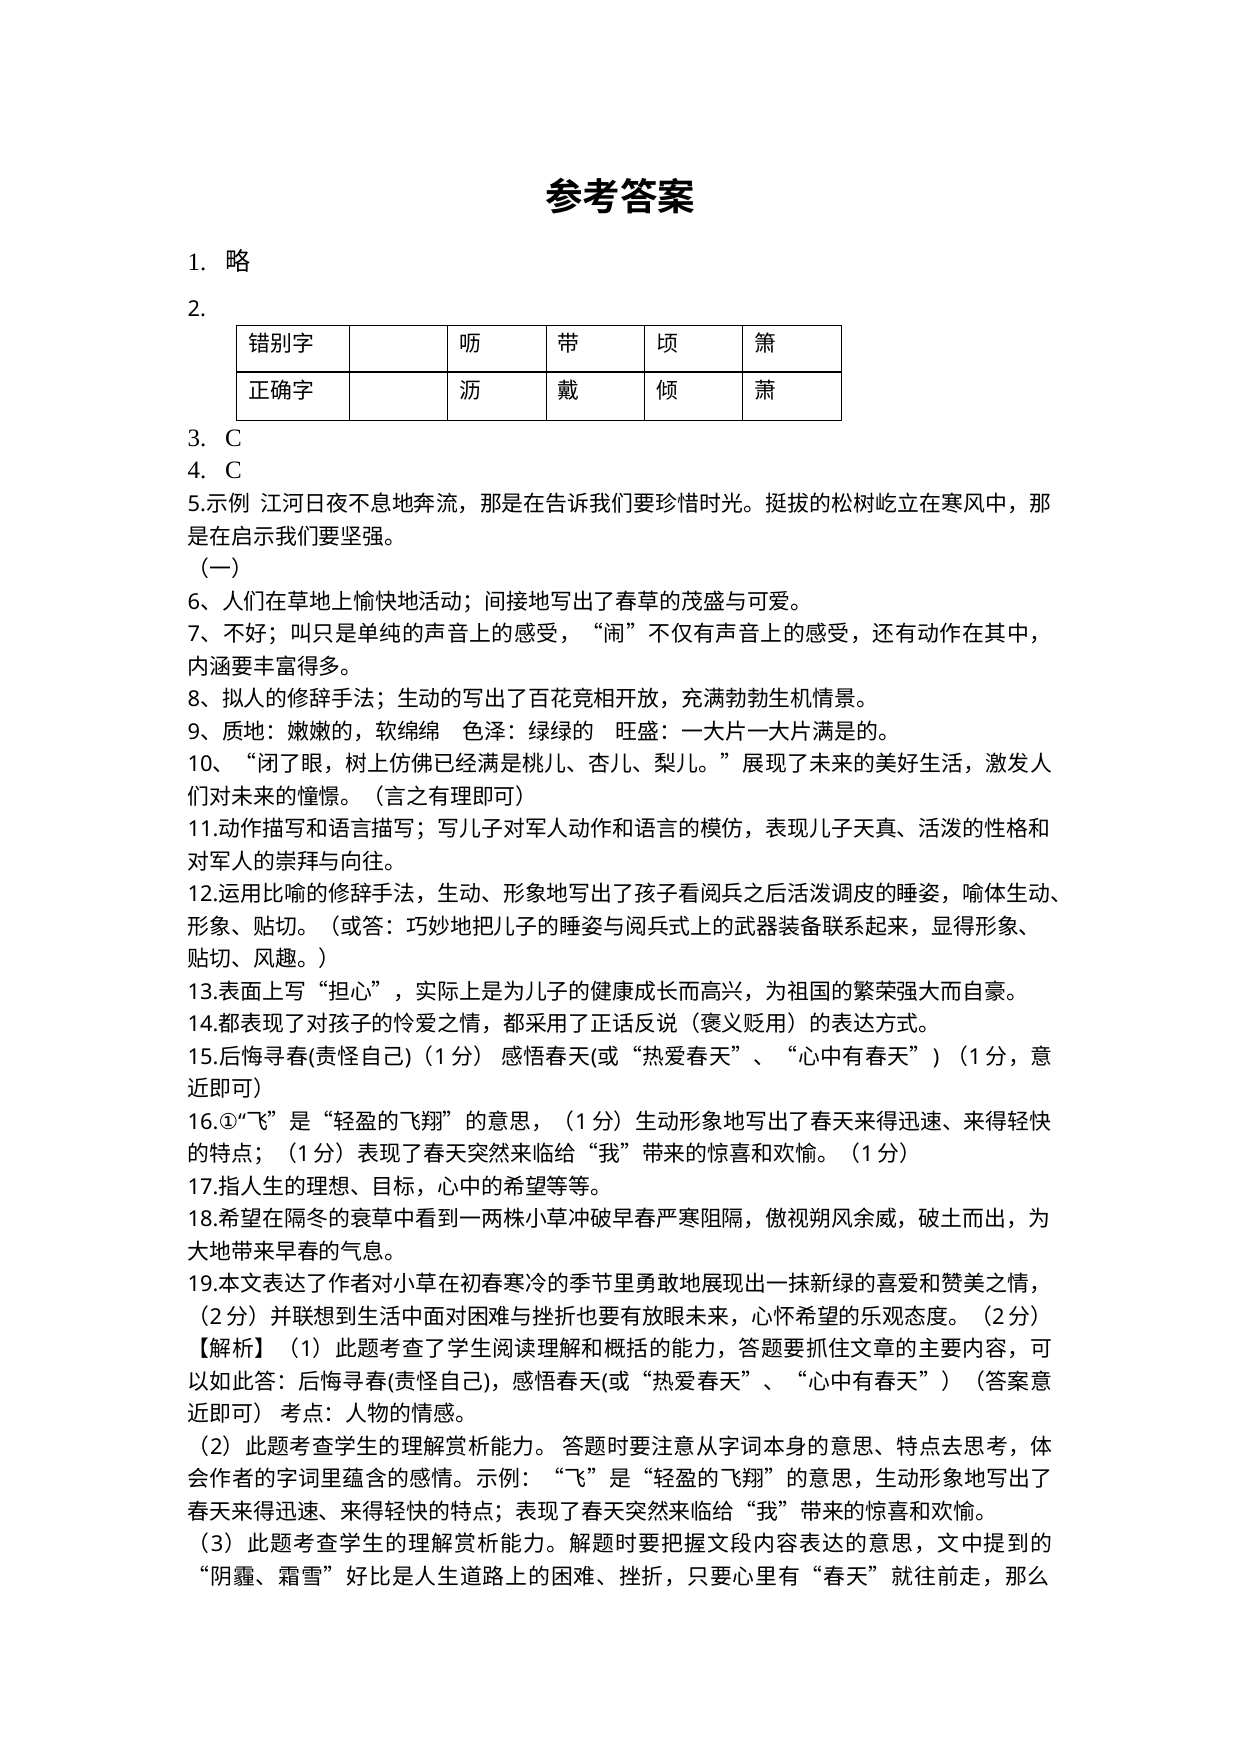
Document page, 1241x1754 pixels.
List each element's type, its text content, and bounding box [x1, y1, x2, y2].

text 【解析】（1）此题考查了学生阅读理解和概括的能力，答题要抓住文章的主要内容，可以如此答：后悔寻春(责怪自己)，感悟春天(或“热爱春天”、“心中有春天”）（答案意近即可） 考点：人物的情感。 [187, 1331, 1053, 1428]
table_cell 正确字 [237, 373, 349, 420]
text 13.表面上写“担心”，实际上是为儿子的健康成长而高兴，为祖国的繁荣强大而自豪。 [187, 973, 1053, 1006]
table_cell 倾 [645, 373, 742, 420]
list C [187, 453, 1053, 486]
list 略 [187, 227, 1053, 292]
table_cell 萧 [743, 373, 841, 420]
table_cell 沥 [448, 373, 546, 420]
text 5.示例 江河日夜不息地奔流，那是在告诉我们要珍惜时光。挺拔的松树屹立在寒风中，那是在启示我们要坚强。 [187, 486, 1053, 551]
list C [187, 421, 1053, 453]
table_cell 戴 [547, 373, 644, 420]
table_header 顷 [645, 326, 742, 371]
text 10、“闭了眼，树上仿佛已经满是桃儿、杏儿、梨儿。”展现了未来的美好生活，激发人们对未来的憧憬。（言之有理即可） [187, 746, 1053, 811]
text 7、不好；叫只是单纯的声音上的感受，“闹”不仅有声音上的感受，还有动作在其中，内涵要丰富得多。 [187, 616, 1053, 681]
table_header 箫 [743, 326, 841, 371]
text 6、人们在草地上愉快地活动；间接地写出了春草的茂盛与可爱。 [187, 583, 1053, 616]
text 参考答案 [187, 162, 1053, 227]
text 9、质地：嫩嫩的，软绵绵 色泽：绿绿的 旺盛：一大片一大片满是的。 [187, 713, 1053, 746]
text 12.运用比喻的修辞手法，生动、形象地写出了孩子看阅兵之后活泼调皮的睡姿，喻体生动、形象、贴切。（或答：巧妙地把儿子的睡姿与阅兵式上的武器装备联系起来，显得形象、贴切、风趣。） [187, 876, 1053, 973]
text 19.本文表达了作者对小草在初春寒冷的季节里勇敢地展现出一抹新绿的喜爱和赞美之情，（2分）并联想到生活中面对困难与挫折也要有放眼未来，心怀希望的乐观态度。（2分） [187, 1266, 1053, 1331]
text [187, 1526, 1053, 1591]
text 18.希望在隔冬的衰草中看到一两株小草冲破早春严寒阻隔，傲视朔风余威，破土而出，为大地带来早春的气息。 [187, 1201, 1053, 1266]
text 15.后悔寻春(责怪自己)（1分） 感悟春天(或“热爱春天”、“心中有春天”) （1分，意近即可） [187, 1038, 1053, 1103]
table_header 呖 [448, 326, 546, 371]
text 14.都表现了对孩子的怜爱之情，都采用了正话反说（褒义贬用）的表达方式。 [187, 1006, 1053, 1038]
text 11.动作描写和语言描写；写儿子对军人动作和语言的模仿，表现儿子天真、活泼的性格和对军人的崇拜与向往。 [187, 811, 1053, 876]
text 16.①“飞”是“轻盈的飞翔”的意思，（1分）生动形象地写出了春天来得迅速、来得轻快的特点；（1分）表现了春天突然来临给“我”带来的惊喜和欢愉。（1分） 17.指人生的理想、目标，心中的希望等等。 [187, 1103, 1053, 1201]
text （2）此题考查学生的理解赏析能力。 答题时要注意从字词本身的意思、特点去思考，体会作者的字词里蕴含的感情。示例：“飞”是“轻盈的飞翔”的意思，生动形象地写出了春天来得迅速、来得轻快的特点；表现了春天突然来临给“我”带来的惊喜和欢愉。 [187, 1428, 1053, 1526]
table_header [350, 326, 447, 371]
table_header 带 [547, 326, 644, 371]
table_header 错别字 [237, 326, 349, 371]
table_cell [350, 373, 447, 420]
text 8、拟人的修辞手法；生动的写出了百花竞相开放，充满勃勃生机情景。 [187, 681, 1053, 713]
text （一） [187, 551, 1053, 583]
